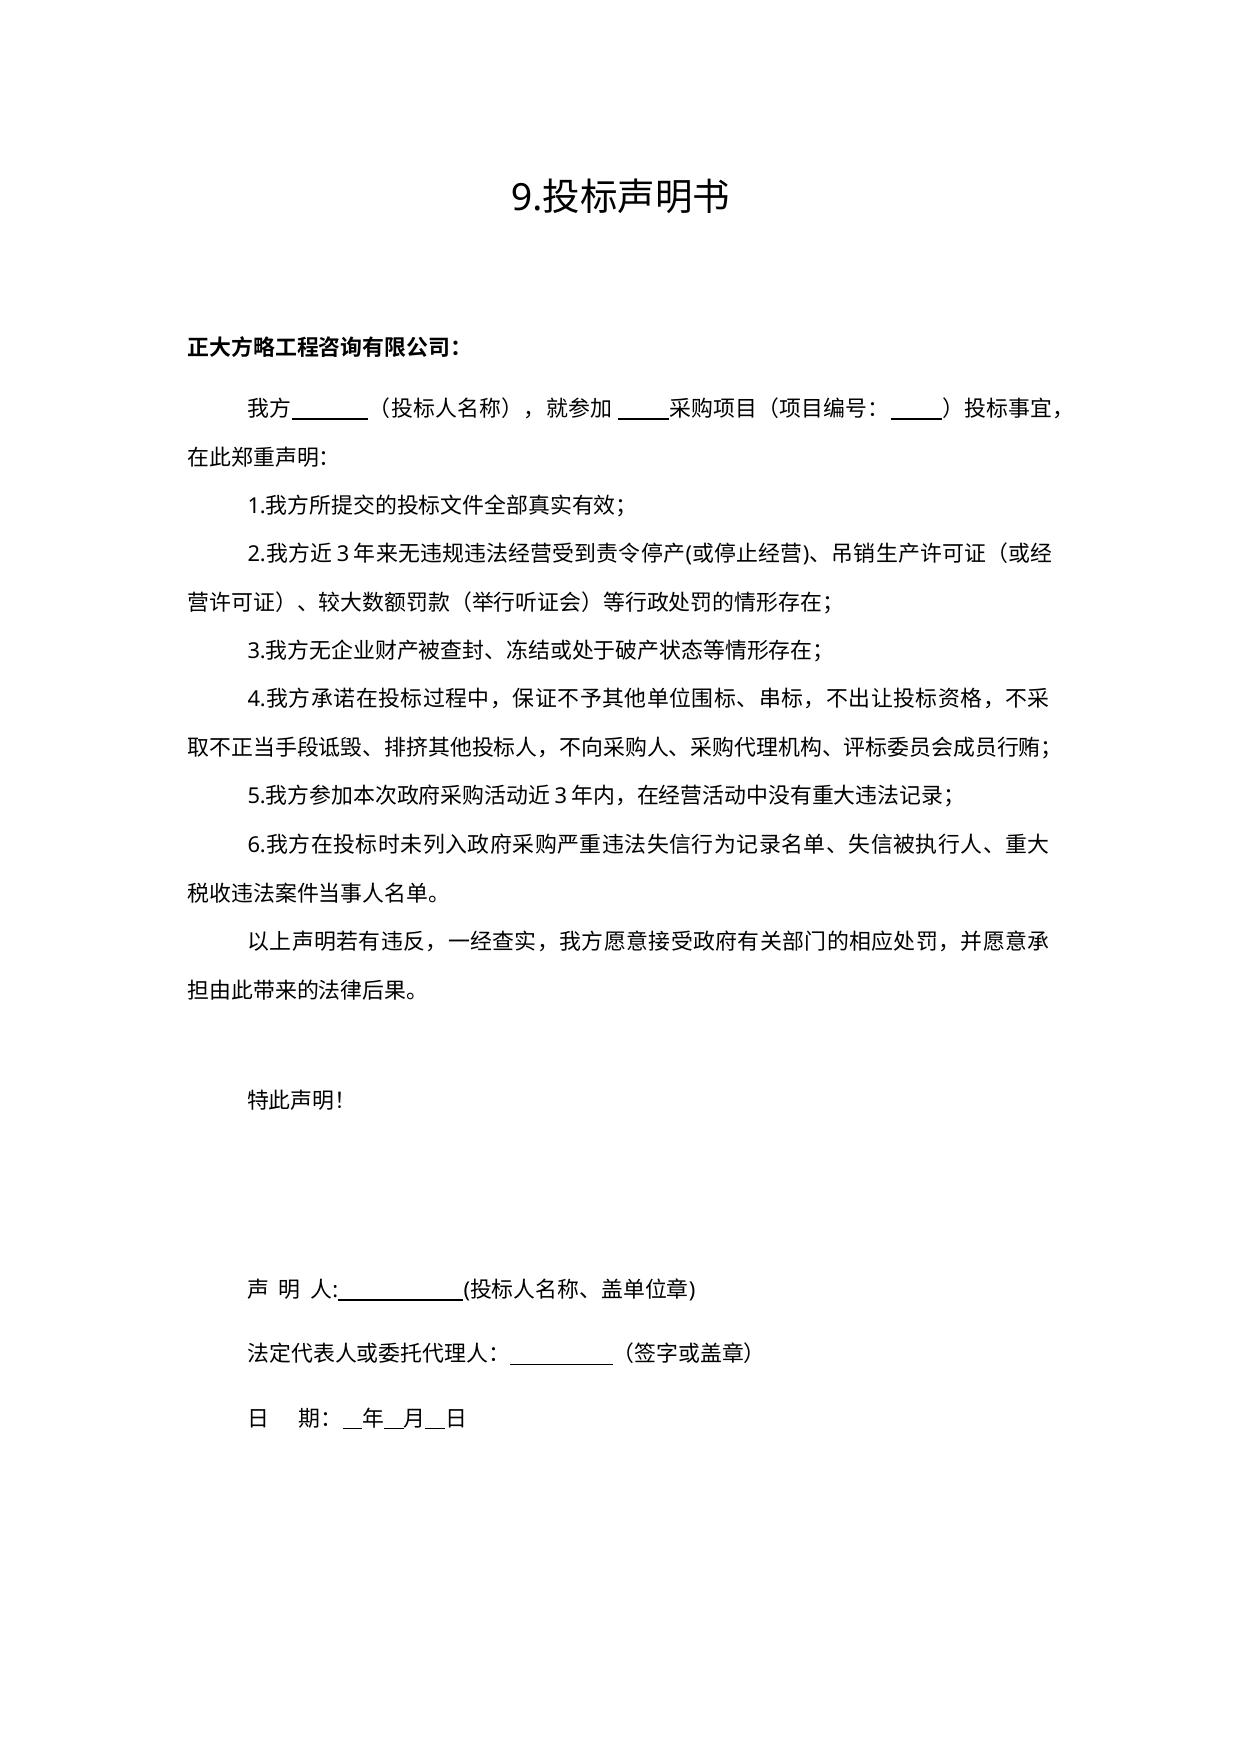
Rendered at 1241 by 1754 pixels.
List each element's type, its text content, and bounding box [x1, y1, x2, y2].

text 4.我方承诺在投标过程中，保证不予其他单位围标、串标，不出让投标资格，不采取不正当手段诋毁、排挤其他投标人，不向采购人、采购代理机构、评标委员会成员行贿； [187, 681, 1053, 762]
text 日 期： 年 月 日 [187, 1400, 1053, 1433]
text 9.投标声明书 [187, 162, 1053, 227]
text 以上声明若有违反，一经查实，我方愿意接受政府有关部门的相应处罚，并愿意承担由此带来的法律后果。 [187, 924, 1053, 1005]
text 5.我方参加本次政府采购活动近3年内，在经营活动中没有重大违法记录； [187, 778, 1053, 811]
text 声 明 人: (投标人名称、盖单位章) [187, 1272, 1053, 1304]
text 3.我方无企业财产被查封、冻结或处于破产状态等情形存在； [187, 633, 1053, 665]
text 2.我方近3年来无违规违法经营受到责令停产(或停止经营)、吊销生产许可证（或经营许可证）、较大数额罚款（举行听证会）等行政处罚的情形存在； [187, 536, 1053, 617]
text 特此声明！ [187, 1083, 1053, 1116]
text 正大方略工程咨询有限公司： [187, 329, 1053, 362]
text 法定代表人或委托代理人： （签字或盖章） [187, 1336, 1053, 1368]
text 我方 （投标人名称），就参加 采购项目（项目编号： ）投标事宜，在此郑重声明： [187, 390, 1053, 472]
text 6.我方在投标时未列入政府采购严重违法失信行为记录名单、失信被执行人、重大税收违法案件当事人名单。 [187, 827, 1053, 908]
text 1.我方所提交的投标文件全部真实有效； [187, 487, 1053, 520]
